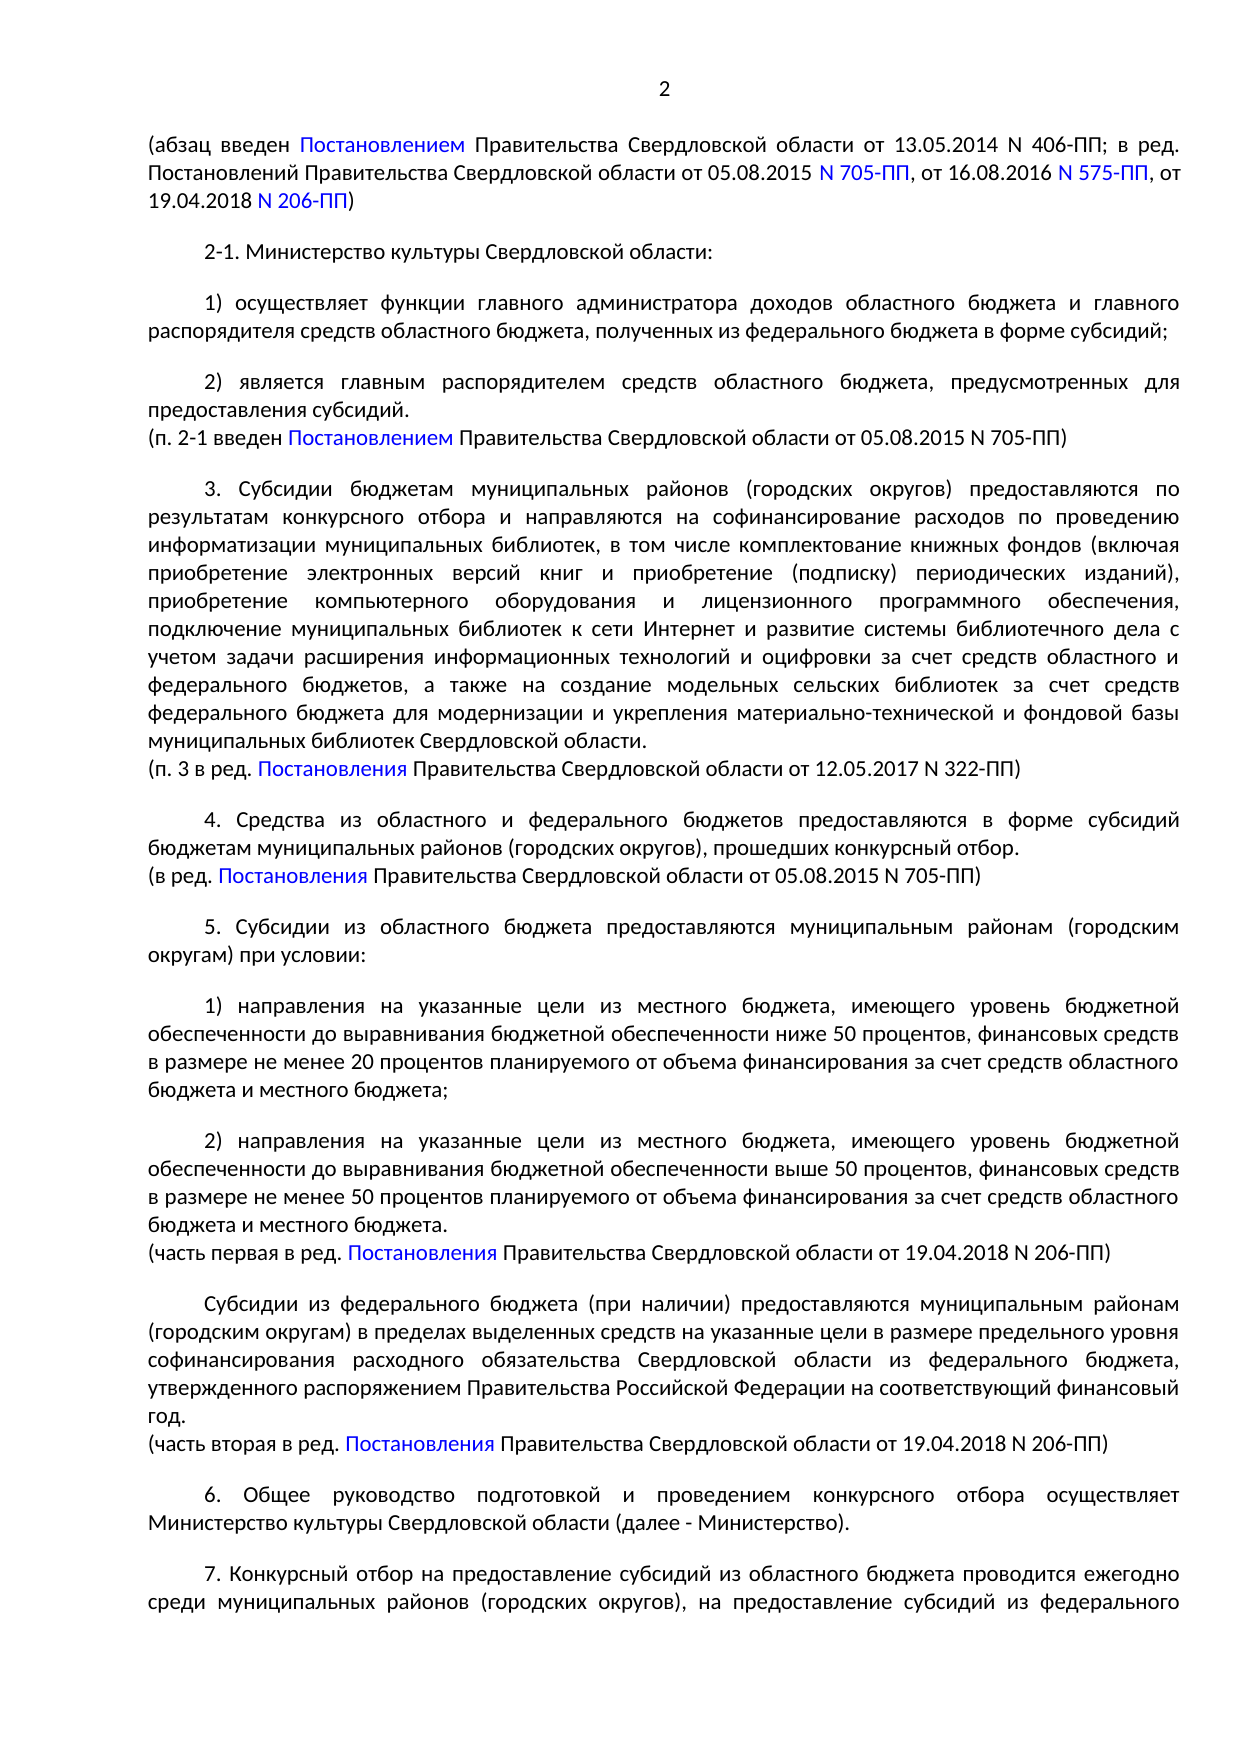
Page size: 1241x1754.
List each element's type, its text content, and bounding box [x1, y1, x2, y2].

text (часть вторая в ред. Постановления Правительства Свердловской области от 19.04.2018 N 206-ПП) [148, 1429, 1181, 1457]
text 5. Субсидии из областного бюджета предоставляются муниципальным районам (городским округам) при условии: [148, 912, 1181, 968]
text 2-1. Министерство культуры Свердловской области: [148, 237, 1181, 265]
text 6. Общее руководство подготовкой и проведением конкурсного отбора осуществляет Министерство культуры Свердловской области (далее - Министерство). [148, 1480, 1181, 1536]
text (п. 2-1 введен Постановлением Правительства Свердловской области от 05.08.2015 N 705-ПП) [148, 423, 1181, 451]
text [148, 1559, 1181, 1615]
text 1) направления на указанные цели из местного бюджета, имеющего уровень бюджетной обеспеченности до выравнивания бюджетной обеспеченности ниже 50 процентов, финансовых средств в размере не менее 20 процентов планируемого от объема финансирования за счет средств областного бюджета и местного бюджета; [148, 991, 1181, 1103]
text Субсидии из федерального бюджета (при наличии) предоставляются муниципальным районам (городским округам) в пределах выделенных средств на указанные цели в размере предельного уровня софинансирования расходного обязательства Свердловской области из федерального бюджета, утвержденного распоряжением Правительства Российской Федерации на соответствующий финансовый год. [148, 1289, 1181, 1429]
text 2) направления на указанные цели из местного бюджета, имеющего уровень бюджетной обеспеченности до выравнивания бюджетной обеспеченности выше 50 процентов, финансовых средств в размере не менее 50 процентов планируемого от объема финансирования за счет средств областного бюджета и местного бюджета. [148, 1126, 1181, 1238]
text (часть первая в ред. Постановления Правительства Свердловской области от 19.04.2018 N 206-ПП) [148, 1238, 1181, 1266]
text 3. Субсидии бюджетам муниципальных районов (городских округов) предоставляются по результатам конкурсного отбора и направляются на софинансирование расходов по проведению информатизации муниципальных библиотек, в том числе комплектование книжных фондов (включая приобретение электронных версий книг и приобретение (подписку) периодических изданий), приобретение компьютерного оборудования и лицензионного программного обеспечения, подключение муниципальных библиотек к сети Интернет и развитие системы библиотечного дела с учетом задачи расширения информационных технологий и оцифровки за счет средств областного и федерального бюджетов, а также на создание модельных сельских библиотек за счет средств федерального бюджета для модернизации и укрепления материально-технической и фондовой базы муниципальных библиотек Свердловской области. [148, 474, 1181, 754]
text 1) осуществляет функции главного администратора доходов областного бюджета и главного распорядителя средств областного бюджета, полученных из федерального бюджета в форме субсидий; [148, 288, 1181, 344]
text (п. 3 в ред. Постановления Правительства Свердловской области от 12.05.2017 N 322-ПП) [148, 754, 1181, 782]
text (абзац введен Постановлением Правительства Свердловской области от 13.05.2014 N 406-ПП; в ред. Постановлений Правительства Свердловской области от 05.08.2015 N 705-ПП, от 16.08.2016 N 575-ПП, от 19.04.2018 N 206-ПП) [148, 130, 1181, 214]
text 2) является главным распорядителем средств областного бюджета, предусмотренных для предоставления субсидий. [148, 367, 1181, 423]
text (в ред. Постановления Правительства Свердловской области от 05.08.2015 N 705-ПП) [148, 861, 1181, 889]
text 4. Средства из областного и федерального бюджетов предоставляются в форме субсидий бюджетам муниципальных районов (городских округов), прошедших конкурсный отбор. [148, 805, 1181, 861]
